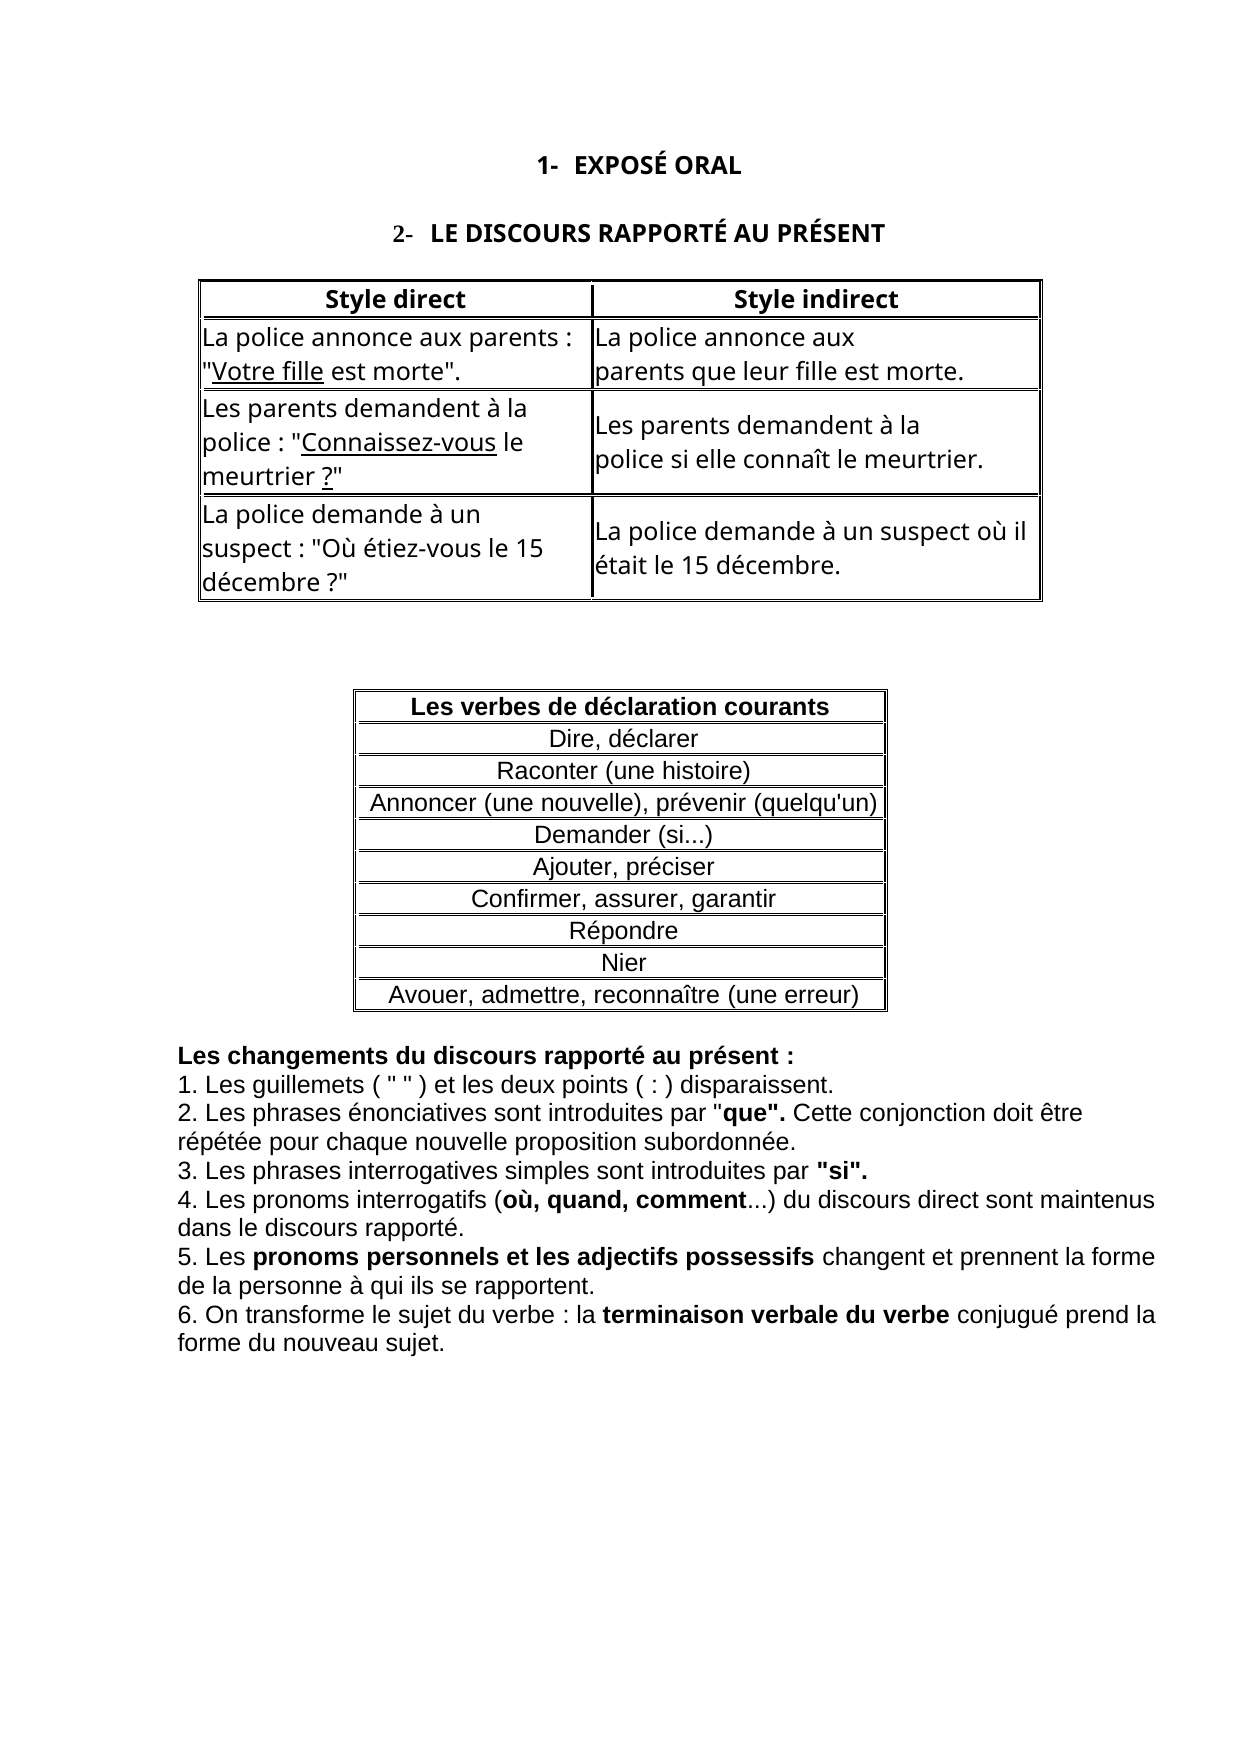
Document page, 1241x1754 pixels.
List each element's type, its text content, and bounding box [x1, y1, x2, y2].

table_cell La police demande à un suspect : "Où étiez-vous le 15 décembre ?" [201, 493, 592, 598]
table_cell Demander (si...) [354, 817, 886, 849]
table_cell Ajouter, préciser [354, 849, 886, 881]
table_cell La police annonce aux parents que leur fille est morte. [594, 316, 1040, 388]
text Les changements du discours rapporté au présent : 1. Les guillemets ( " " ) et les deux points ( : ) disparaissent. 2. Les phrases énonciatives sont introduites par "que". Cette conjonction doit être répétée pour chaque nouvelle proposition subordonnée. 3. Les phrases interrogatives simples sont introduites par "si". 4. Les pronoms interrogatifs (où, quand, comment...) du discours direct sont maintenus dans le discours rapporté. 5. Les pronoms personnels et les adjectifs possessifs changent et prennent la forme de la personne à qui ils se rapportent. 6. On transforme le sujet du verbe : la terminaison verbale du verbe conjugué prend la forme du nouveau sujet. [177, 1041, 1167, 1357]
list LE DISCOURS RAPPORTÉ AU PRÉSENT [215, 216, 1063, 250]
table_cell La police annonce aux parents : "Votre fille est morte". [201, 316, 591, 388]
table_header Style indirect [592, 282, 1039, 316]
table_cell Dire, déclarer [354, 721, 886, 753]
table_cell Annoncer (une nouvelle), prévenir (quelqu'un) [354, 785, 886, 817]
table_cell Avouer, admettre, reconnaître (une erreur) [354, 977, 886, 1008]
table_cell Raconter (une histoire) [354, 753, 886, 785]
table_cell La police demande à un suspect où il était le 15 décembre. [592, 493, 1040, 598]
table_header Style direct [201, 281, 592, 316]
list EXPOSÉ ORAL [215, 148, 1063, 182]
table_cell Répondre [354, 913, 886, 944]
table_cell Nier [356, 945, 885, 977]
table_cell Confirmer, assurer, garantir [354, 881, 886, 913]
table_header Les verbes de déclaration courants [356, 692, 884, 721]
table_cell Les parents demandent à la police si elle connaît le meurtrier. [592, 388, 1041, 493]
table_cell Les parents demandent à la police : "Connaissez-vous le meurtrier ?" [199, 388, 592, 493]
